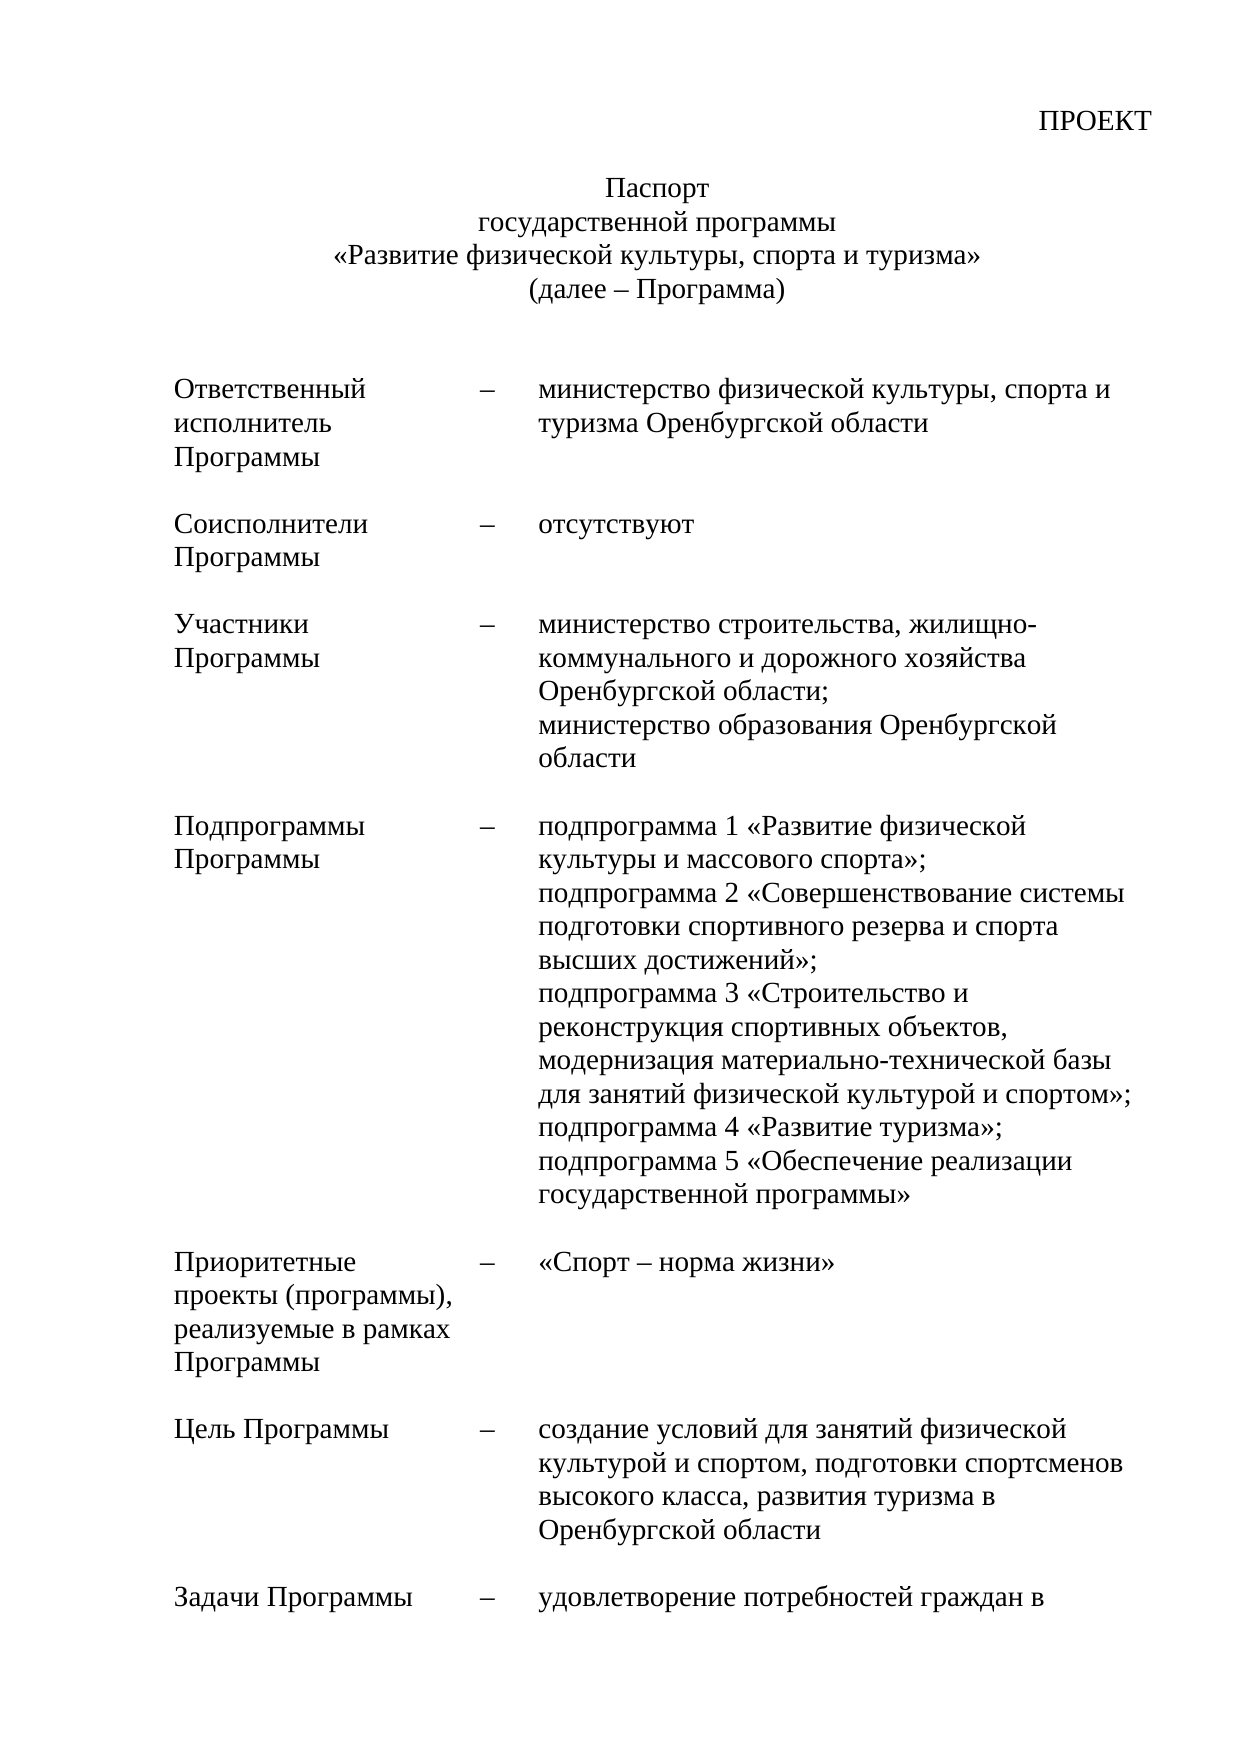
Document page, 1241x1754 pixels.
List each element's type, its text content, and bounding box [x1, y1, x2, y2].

table_header министерство физической культуры, спорта и туризма Оренбургской области [527, 372, 1163, 506]
table_cell «Спорт – норма жизни» [527, 1244, 1163, 1378]
table_cell Задачи Программы [163, 1579, 468, 1613]
table_header – [469, 372, 527, 506]
table_cell Цель Программы [163, 1378, 468, 1579]
table_cell – [469, 606, 527, 808]
table_cell министерство строительства, жилищно-коммунального и дорожного хозяйства Оренбургской области; министерство образования Оренбургской области [527, 606, 1163, 808]
table_cell – [469, 808, 527, 1244]
table_cell – [469, 506, 527, 606]
table_cell создание условий для занятий физической культурой и спортом, подготовки спортсменов высокого класса, развития туризма в Оренбургской области [527, 1378, 1163, 1579]
table_cell – [469, 1378, 527, 1579]
text государственной программы «Развитие физической культуры, спорта и туризма» (далее – Программа) [162, 204, 1152, 304]
text Паспорт [162, 170, 1152, 204]
table_cell Участники Программы [163, 606, 468, 808]
text ПРОЕКТ [162, 103, 1152, 137]
table_cell отсутствуют [527, 506, 1163, 606]
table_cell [527, 1579, 1163, 1613]
table_cell Подпрограммы Программы [163, 808, 468, 1244]
table_cell Приоритетные проекты (программы), реализуемые в рамках Программы [163, 1244, 468, 1378]
table_cell – [469, 1579, 527, 1613]
table_cell Соисполнители Программы [163, 506, 468, 606]
table_cell – [469, 1244, 527, 1378]
table_cell подпрограмма 1 «Развитие физической культуры и массового спорта»; подпрограмма 2 «Совершенствование системы подготовки спортивного резерва и спорта высших достижений»; подпрограмма 3 «Строительство и реконструкция спортивных объектов, модернизация материально-технической базы для занятий физической культурой и спортом»; подпрограмма 4 «Развитие туризма»; подпрограмма 5 «Обеспечение реализации государственной программы» [527, 808, 1163, 1244]
table_header Ответственный исполнитель Программы [163, 372, 468, 506]
